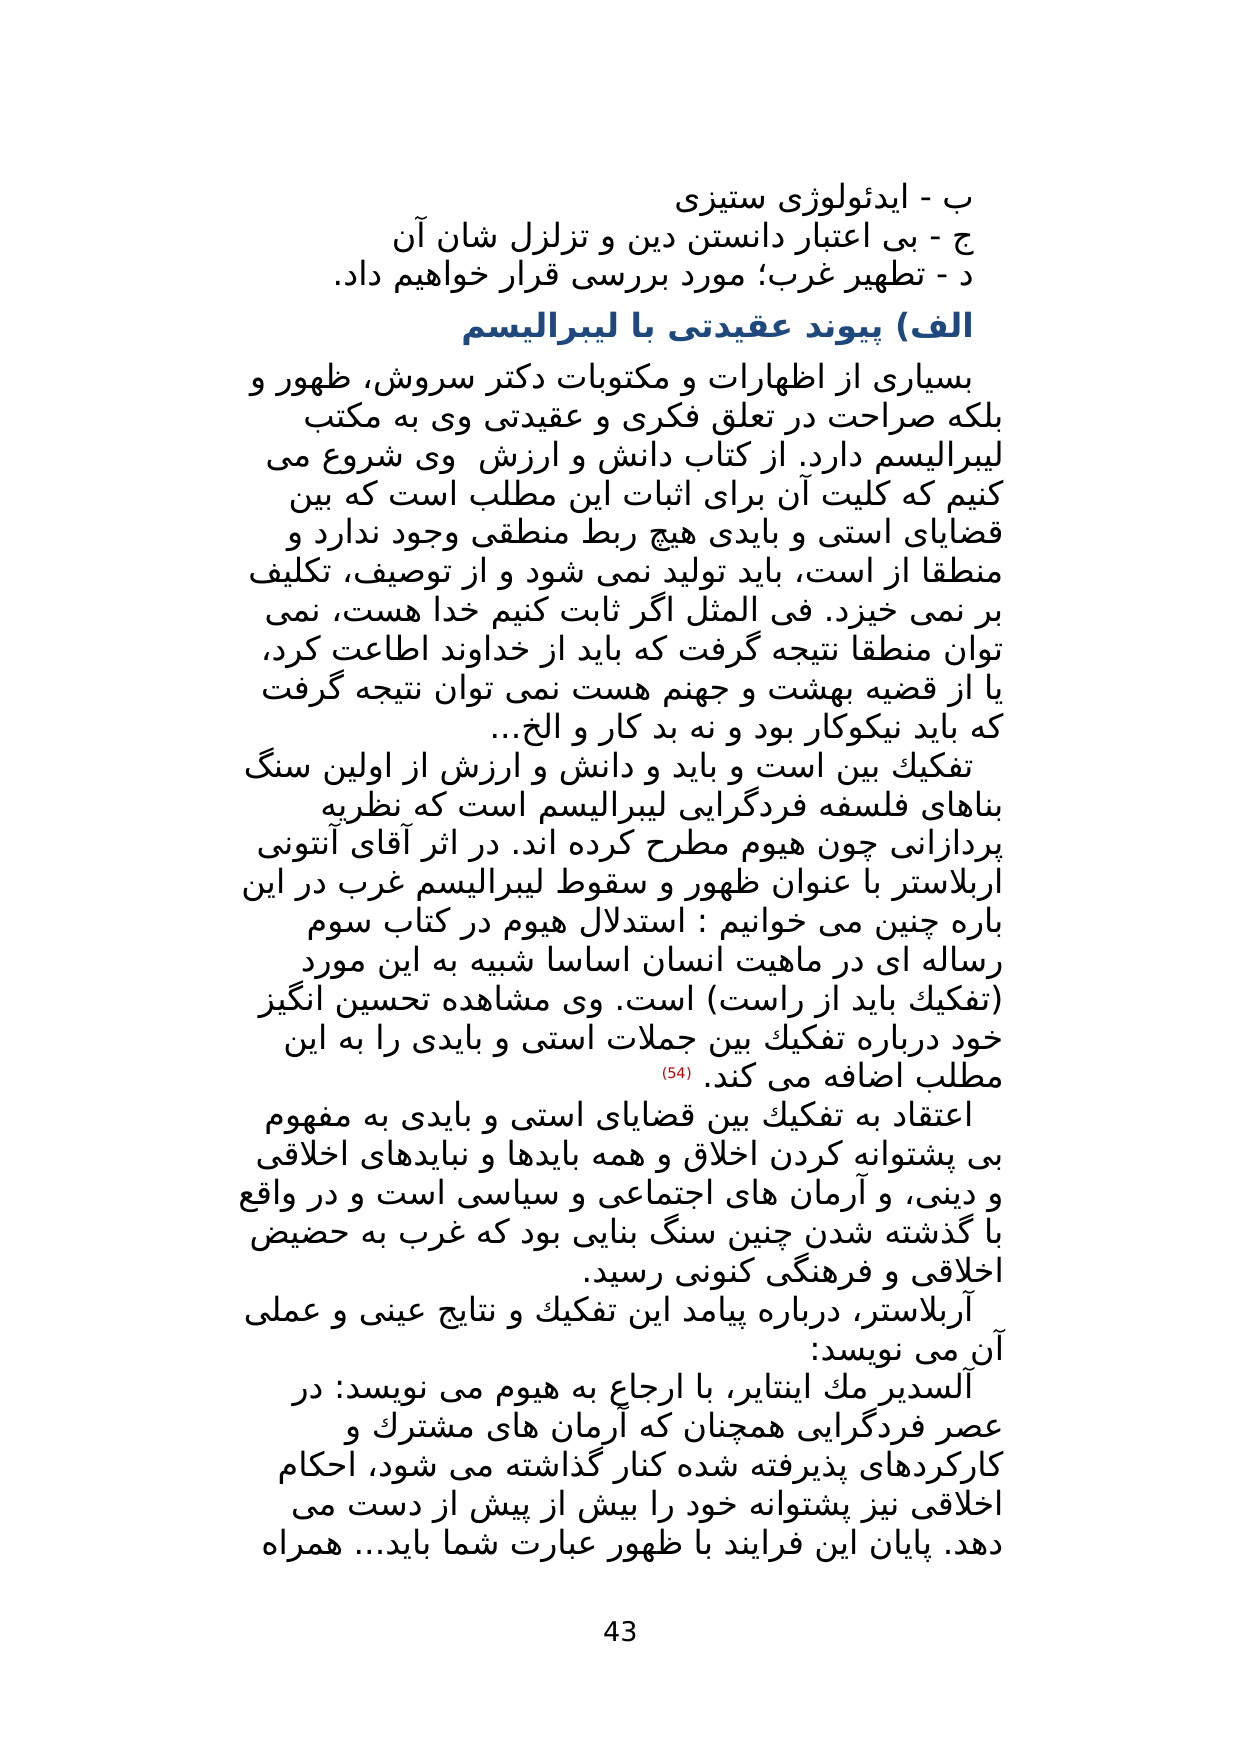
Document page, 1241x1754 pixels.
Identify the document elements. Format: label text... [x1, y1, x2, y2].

text تفكيك بين است و بايد و دانش و ارزش از اولين سنگ بناهاى فلسفه فردگرايى ليبراليسم است كه نظريه پردازانى چون هيوم مطرح كرده اند. در اثر آقاى آنتونى اربلاستر با عنوان ظهور و سقوط ليبراليسم غرب در اين باره چنين مى خوانيم : استدلال هيوم در كتاب سوم رساله اى در ماهيت انسان اساسا شبيه به اين مورد (تفكيك بايد از راست) است. وى مشاهده تحسين انگيز خود درباره تفكيك بين جملات استى و بايدى را به اين مطلب اضافه مى كند. (54) [236, 746, 1004, 1096]
text اعتقاد به تفكيك بين قضاياى استى و بايدى به مفهوم بى پشتوانه كردن اخلاق و همه بايدها و نبايدهاى اخلاقى و دينى، و آرمان هاى اجتماعى و سياسى است و در واقع با گذشته شدن چنين سنگ بنايى بود كه غرب به حضيض اخلاقى و فرهنگى كنونى رسيد. [236, 1096, 1004, 1290]
text آربلاستر، درباره پيامد اين تفكيك و نتايج عينى و عملى آن مى نويسد: [236, 1290, 1004, 1368]
text ج - بى اعتبار دانستن دين و تزلزل شان آن [236, 216, 1004, 255]
text بسيارى از اظهارات و مكتوبات دكتر سروش، ظهور و بلكه صراحت در تعلق فكرى و عقيدتى وى به مكتب ليبراليسم دارد. از كتاب دانش و ارزش ‍ وى شروع مى كنيم كه كليت آن براى اثبات اين مطلب است كه بين قضاياى استى و بايدى هيچ ربط منطقى وجود ندارد و منطقا از است، بايد توليد نمى شود و از توصيف، تكليف بر نمى خيزد. فى المثل اگر ثابت كنيم خدا هست، نمى توان منطقا نتيجه گرفت كه بايد از خداوند اطاعت كرد، يا از قضيه بهشت و جهنم هست نمى توان نتيجه گرفت كه بايد نيكوكار بود و نه بد كار و الخ... [236, 358, 1004, 746]
text د - تطهير غرب؛ مورد بررسى قرار خواهيم داد. [236, 255, 1004, 294]
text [236, 1368, 1004, 1562]
subtitle الف) پيوند عقيدتى با ليبراليسم [236, 306, 1004, 345]
text ب - ايدئولوژى ستيزى [236, 177, 1004, 216]
